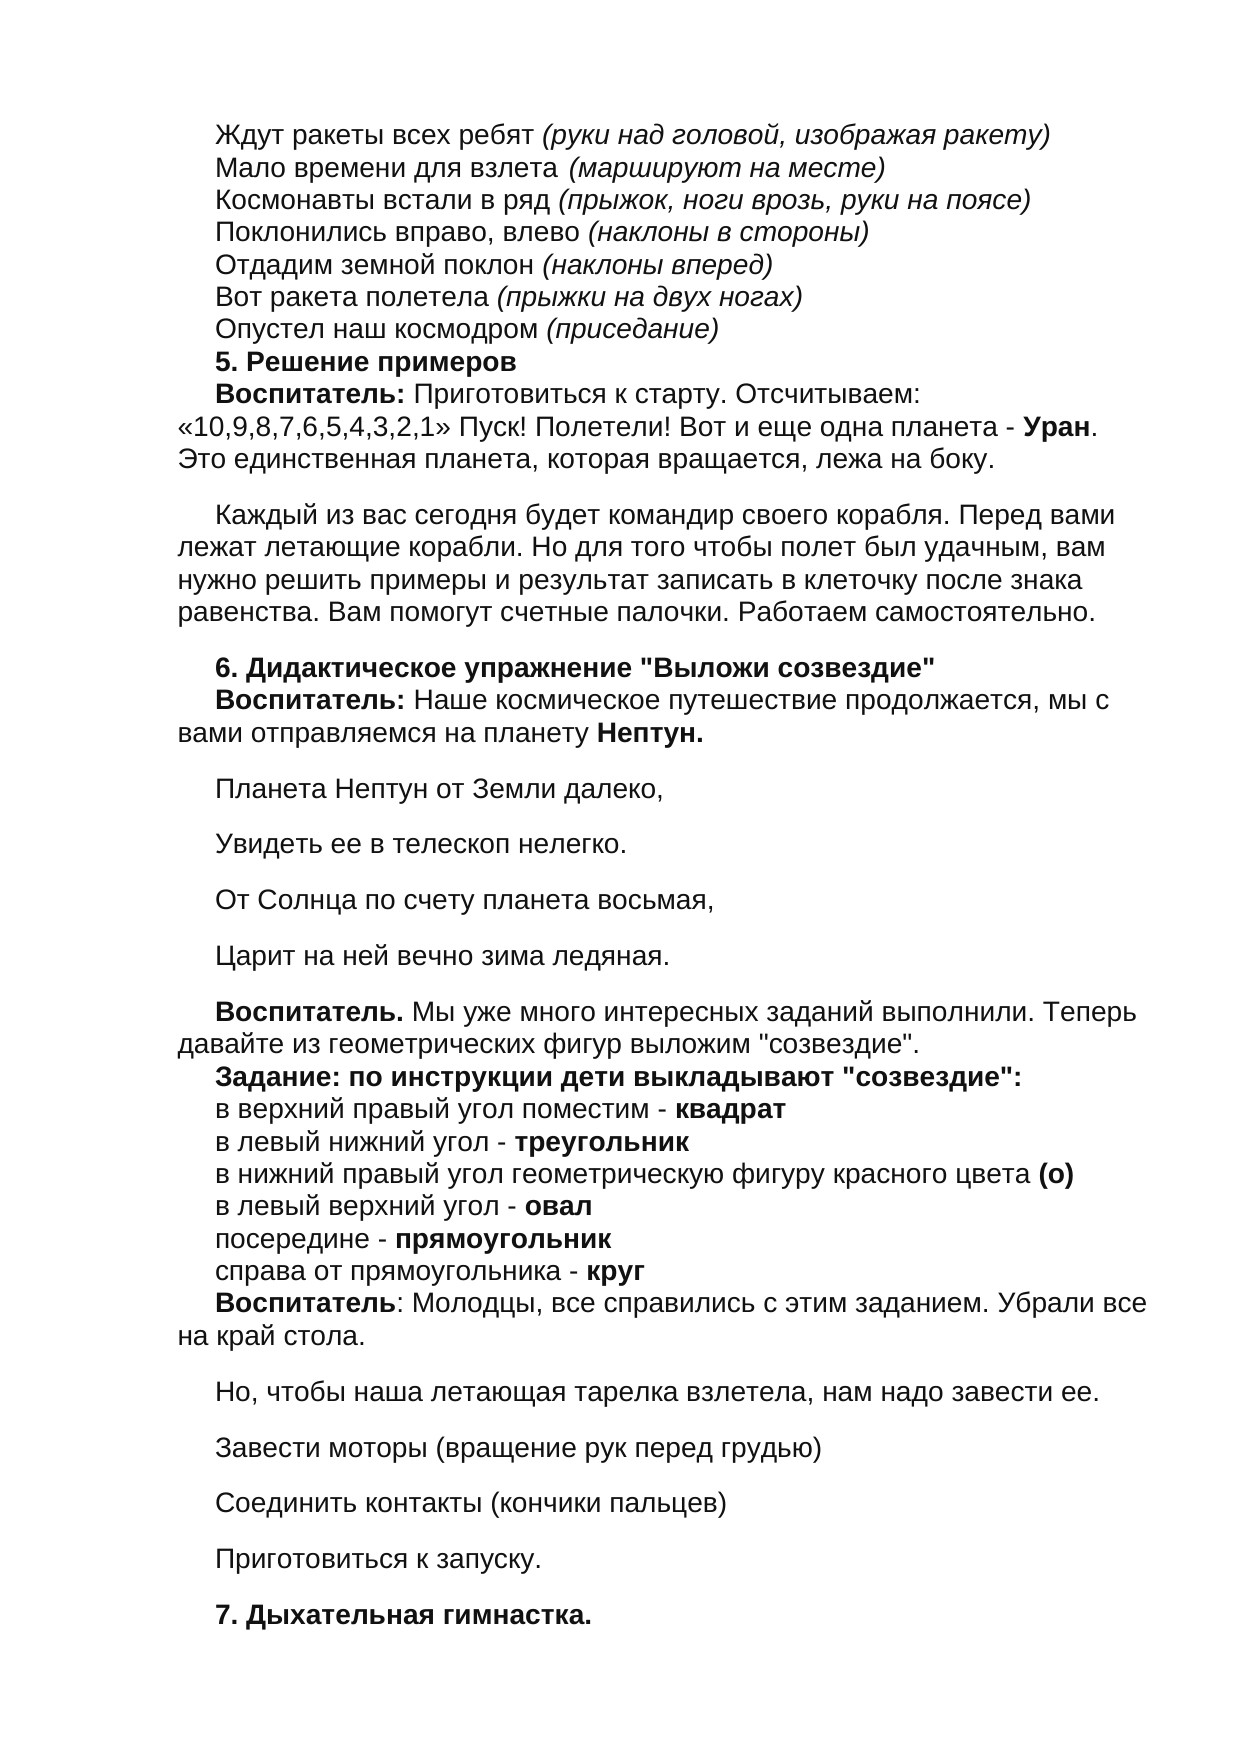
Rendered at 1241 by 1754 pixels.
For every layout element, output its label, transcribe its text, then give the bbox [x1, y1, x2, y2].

text Воспитатель: Молодцы, все справились с этим заданием. Убрали все на край стола. [177, 1286, 1152, 1351]
text в левый верхний угол - овал [177, 1189, 1152, 1222]
text Увидеть ее в телескоп нелегко. [177, 827, 1152, 860]
text Воспитатель: Приготовиться к старту. Отсчитываем: «10,9,8,7,6,5,4,3,2,1» Пуск! Полетели! Вот и еще одна планета - Уран. Это единственная планета, которая вращается, лежа на боку. [177, 377, 1152, 474]
text Но, чтобы наша летающая тарелка взлетела, нам надо завести ее. [177, 1375, 1152, 1407]
text Опустел наш космодром (приседание) [177, 312, 1152, 345]
text Царит на ней вечно зима ледяная. [177, 939, 1152, 971]
text Завести моторы (вращение рук перед грудью) [177, 1431, 1152, 1463]
text 5. Решение примеров [177, 345, 1152, 377]
text Планета Нептун от Земли далеко, [177, 772, 1152, 804]
text 7. Дыхательная гимнастка. [177, 1598, 1152, 1630]
text Воспитатель. Мы уже много интересных заданий выполнили. Теперь давайте из геометрических фигур выложим "созвездие". [177, 995, 1152, 1060]
text Ждут ракеты всех ребят (руки над головой, изображая ракету) [177, 118, 1152, 151]
text Соединить контакты (кончики пальцев) [177, 1486, 1152, 1519]
text в верхний правый угол поместим - квадрат [177, 1092, 1152, 1124]
text в левый нижний угол - треугольник [177, 1124, 1152, 1157]
text 6. Дидактическое упражнение "Выложи созвездие" [177, 651, 1152, 683]
text Поклонились вправо, влево (наклоны в стороны) [177, 215, 1152, 248]
text Отдадим земной поклон (наклоны вперед) [177, 248, 1152, 280]
text Воспитатель: Наше космическое путешествие продолжается, мы с вами отправляемся на планету Нептун. [177, 683, 1152, 748]
text в нижний правый угол геометрическую фигуру красного цвета (о) [177, 1157, 1152, 1189]
text справа от прямоугольника - круг [177, 1254, 1152, 1286]
text Мало времени для взлета (маршируют на месте) [177, 151, 1152, 183]
text От Солнца по счету планета восьмая, [177, 883, 1152, 916]
text Приготовиться к запуску. [177, 1542, 1152, 1574]
text Каждый из вас сегодня будет командир своего корабля. Перед вами лежат летающие корабли. Но для того чтобы полет был удачным, вам нужно решить примеры и результат записать в клеточку после знака равенства. Вам помогут счетные палочки. Работаем самостоятельно. [177, 498, 1152, 627]
text посередине - прямоугольник [177, 1222, 1152, 1254]
text Вот ракета полетела (прыжки на двух ногах) [177, 280, 1152, 312]
text Задание: по инструкции дети выкладывают "созвездие": [177, 1060, 1152, 1092]
text Космонавты встали в ряд (прыжок, ноги врозь, руки на поясе) [177, 183, 1152, 215]
